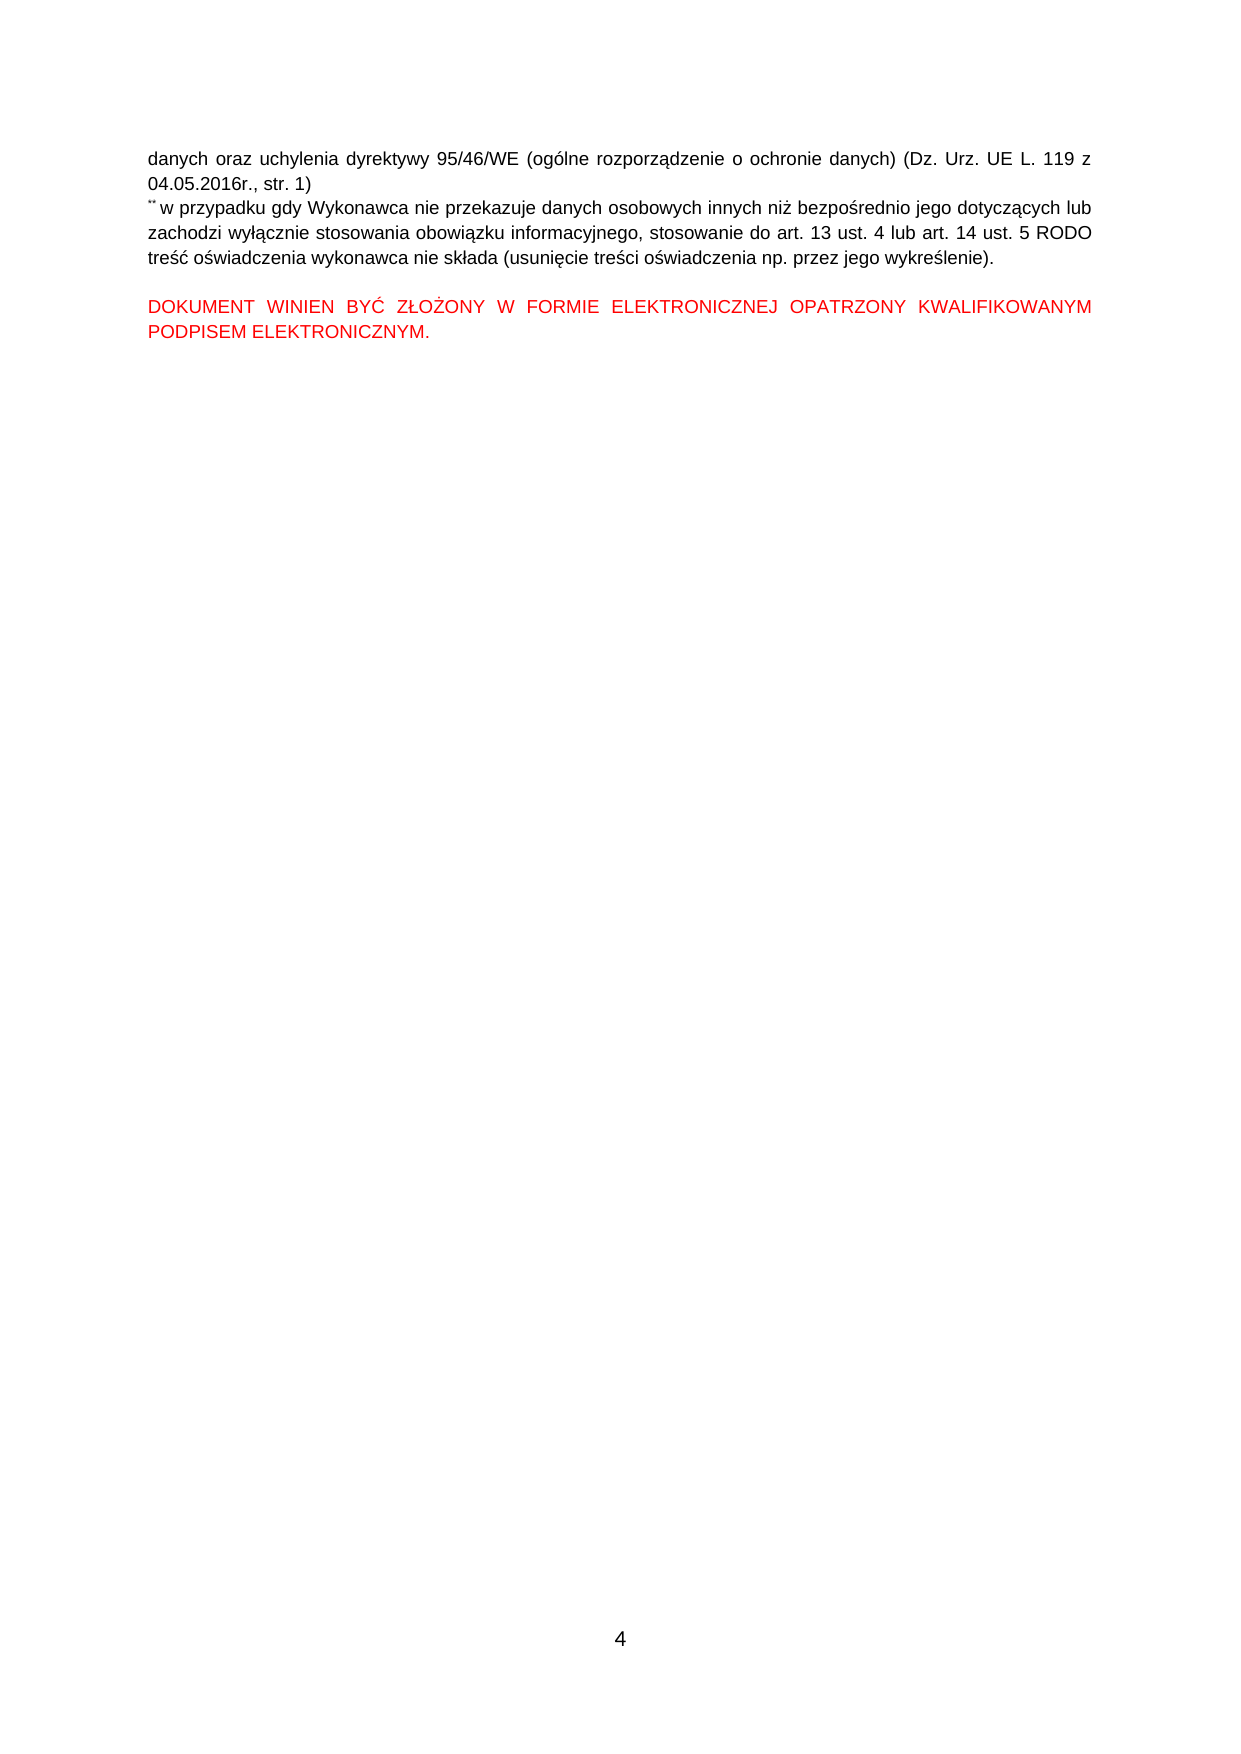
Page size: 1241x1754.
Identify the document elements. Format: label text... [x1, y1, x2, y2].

text DOKUMENT WINIEN BYĆ ZŁOŻONY W FORMIE ELEKTRONICZNEJ OPATRZONY KWALIFIKOWANYM PODPISEM ELEKTRONICZNYM. [148, 296, 1093, 343]
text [148, 148, 1093, 194]
text ** w przypadku gdy Wykonawca nie przekazuje danych osobowych innych niż bezpośrednio jego dotyczących lub zachodzi wyłącznie stosowania obowiązku informacyjnego, stosowanie do art. 13 ust. 4 lub art. 14 ust. 5 RODO treść oświadczenia wykonawca nie składa (usunięcie treści oświadczenia np. przez jego wykreślenie). [148, 197, 1093, 268]
